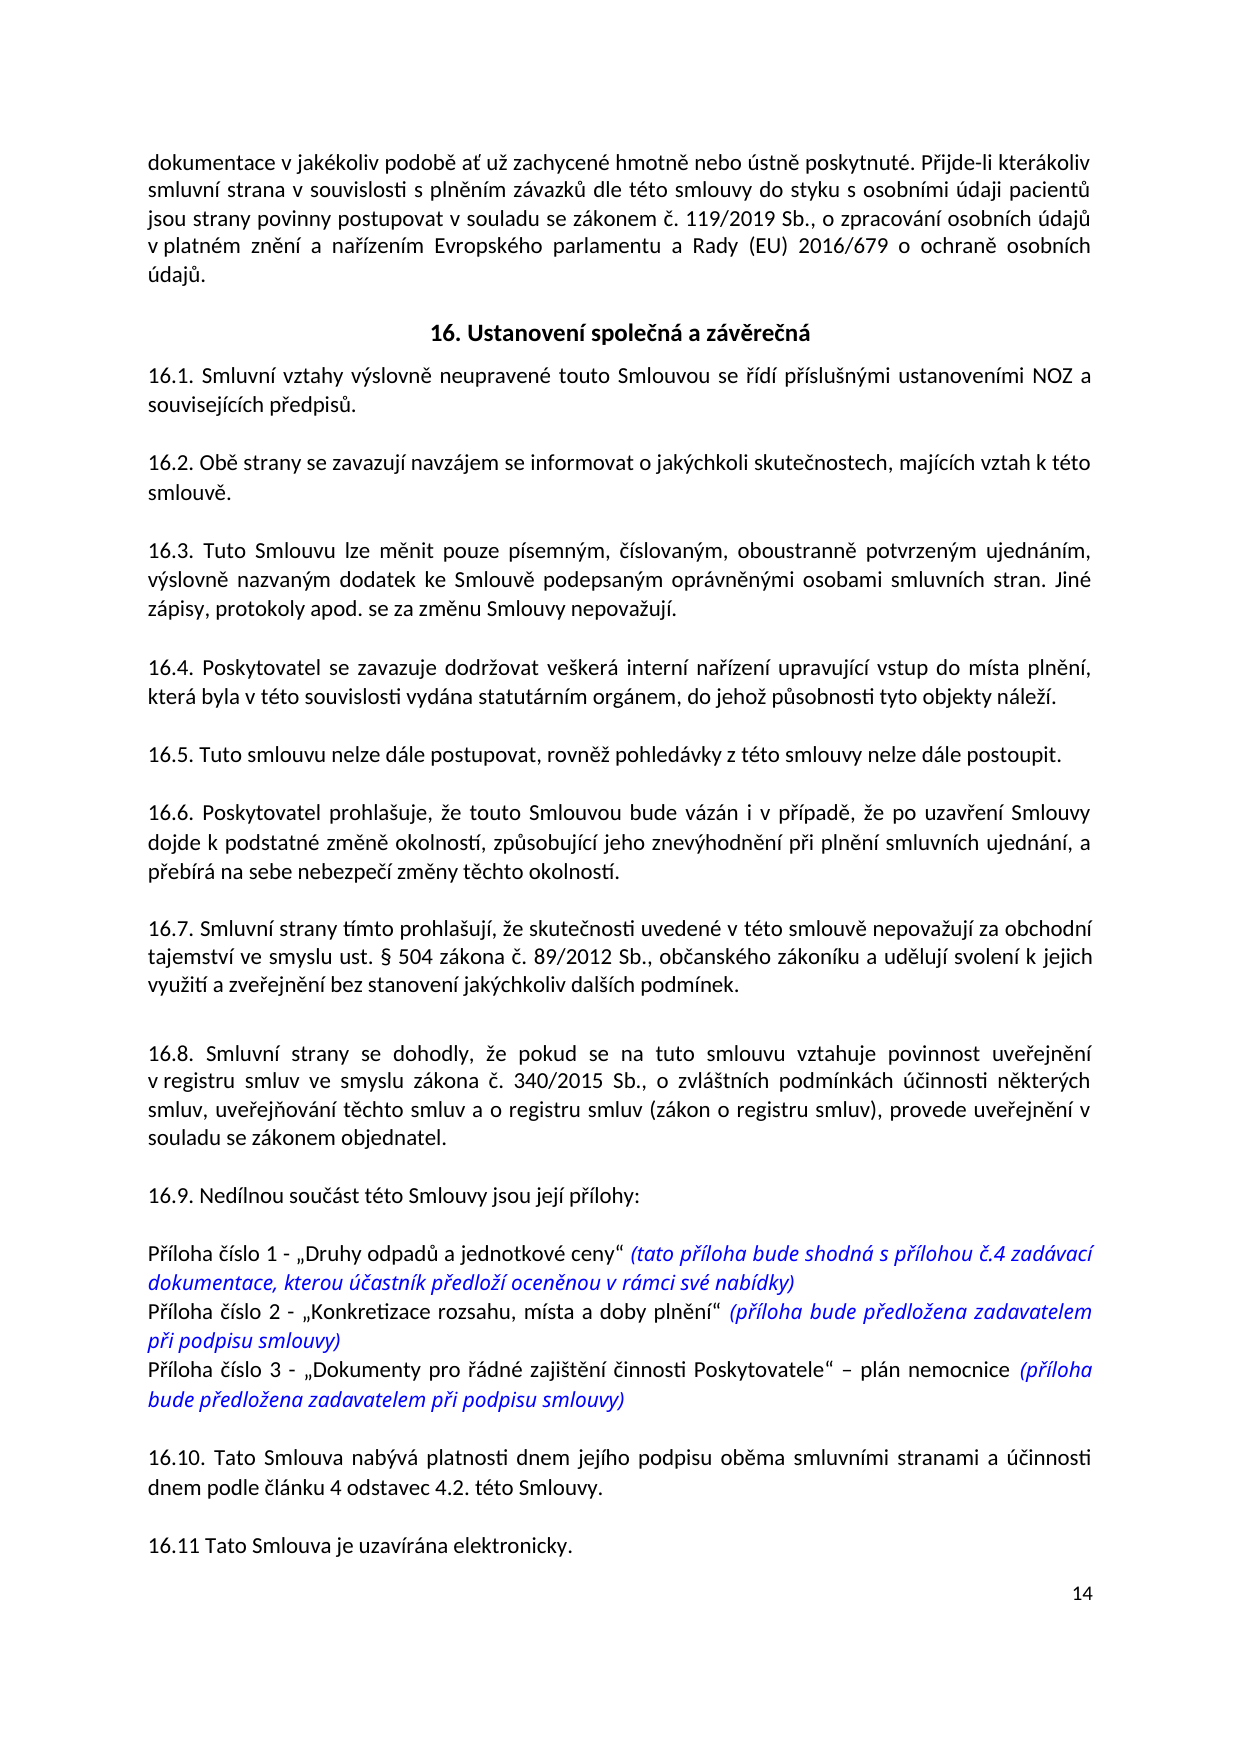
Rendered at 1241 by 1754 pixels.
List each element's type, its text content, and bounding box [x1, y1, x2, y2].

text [148, 148, 1093, 288]
text 16.5. Tuto smlouvu nelze dále postupovat, rovněž pohledávky z této smlouvy nelze dále postoupit. [148, 739, 1093, 768]
text 16.11 Tato Smlouva je uzavírána elektronicky. [148, 1530, 1093, 1559]
text 16.7. Smluvní strany tímto prohlašují, že skutečnosti uvedené v této smlouvě nepovažují za obchodní tajemství ve smyslu ust. § 504 zákona č. 89/2012 Sb., občanského zákoníku a udělují svolení k jejich využití a zveřejnění bez stanovení jakýchkoliv dalších podmínek. [148, 914, 1093, 998]
text 16.6. Poskytovatel prohlašuje, že touto Smlouvou bude vázán i v případě, že po uzavření Smlouvy dojde k podstatné změně okolností, způsobující jeho znevýhodnění při plnění smluvních ujednání, a přebírá na sebe nebezpečí změny těchto okolností. [148, 797, 1093, 885]
text 16.10. Tato Smlouva nabývá platnosti dnem jejího podpisu oběma smluvními stranami a účinnosti dnem podle článku 4 odstavec 4.2. této Smlouvy. [148, 1442, 1093, 1501]
text Příloha číslo 1 - „Druhy odpadů a jednotkové ceny“ (tato příloha bude shodná s přílohou č.4 zadávací dokumentace, kterou účastník předloží oceněnou v rámci své nabídky) [148, 1238, 1093, 1297]
text 16.4. Poskytovatel se zavazuje dodržovat veškerá interní nařízení upravující vstup do místa plnění, která byla v této souvislosti vydána statutárním orgánem, do jehož působnosti tyto objekty náleží. [148, 652, 1093, 710]
text 16.8. Smluvní strany se dohodly, že pokud se na tuto smlouvu vztahuje povinnost uveřejnění v registru smluv ve smyslu zákona č. 340/2015 Sb., o zvláštních podmínkách účinnosti některých smluv, uveřejňování těchto smluv a o registru smluv (zákon o registru smluv), provede uveřejnění v souladu se zákonem objednatel. [148, 1039, 1093, 1151]
text 16. Ustanovení společná a závěrečná [148, 317, 1093, 347]
text 16.1. Smluvní vztahy výslovně neupravené touto Smlouvou se řídí příslušnými ustanoveními NOZ a souvisejících předpisů. [148, 360, 1093, 418]
text Příloha číslo 3 - „Dokumenty pro řádné zajištění činnosti Poskytovatele“ – plán nemocnice (příloha bude předložena zadavatelem při podpisu smlouvy) [148, 1355, 1093, 1413]
text Příloha číslo 2 - „Konkretizace rozsahu, místa a doby plnění“ (příloha bude předložena zadavatelem při podpisu smlouvy) [148, 1297, 1093, 1355]
text 16.3. Tuto Smlouvu lze měnit pouze písemným, číslovaným, oboustranně potvrzeným ujednáním, výslovně nazvaným dodatek ke Smlouvě podepsaným oprávněnými osobami smluvních stran. Jiné zápisy, protokoly apod. se za změnu Smlouvy nepovažují. [148, 535, 1093, 622]
text 16.2. Obě strany se zavazují navzájem se informovat o jakýchkoli skutečnostech, majících vztah k této smlouvě. [148, 447, 1093, 506]
text 16.9. Nedílnou součást této Smlouvy jsou její přílohy: [148, 1180, 1093, 1209]
